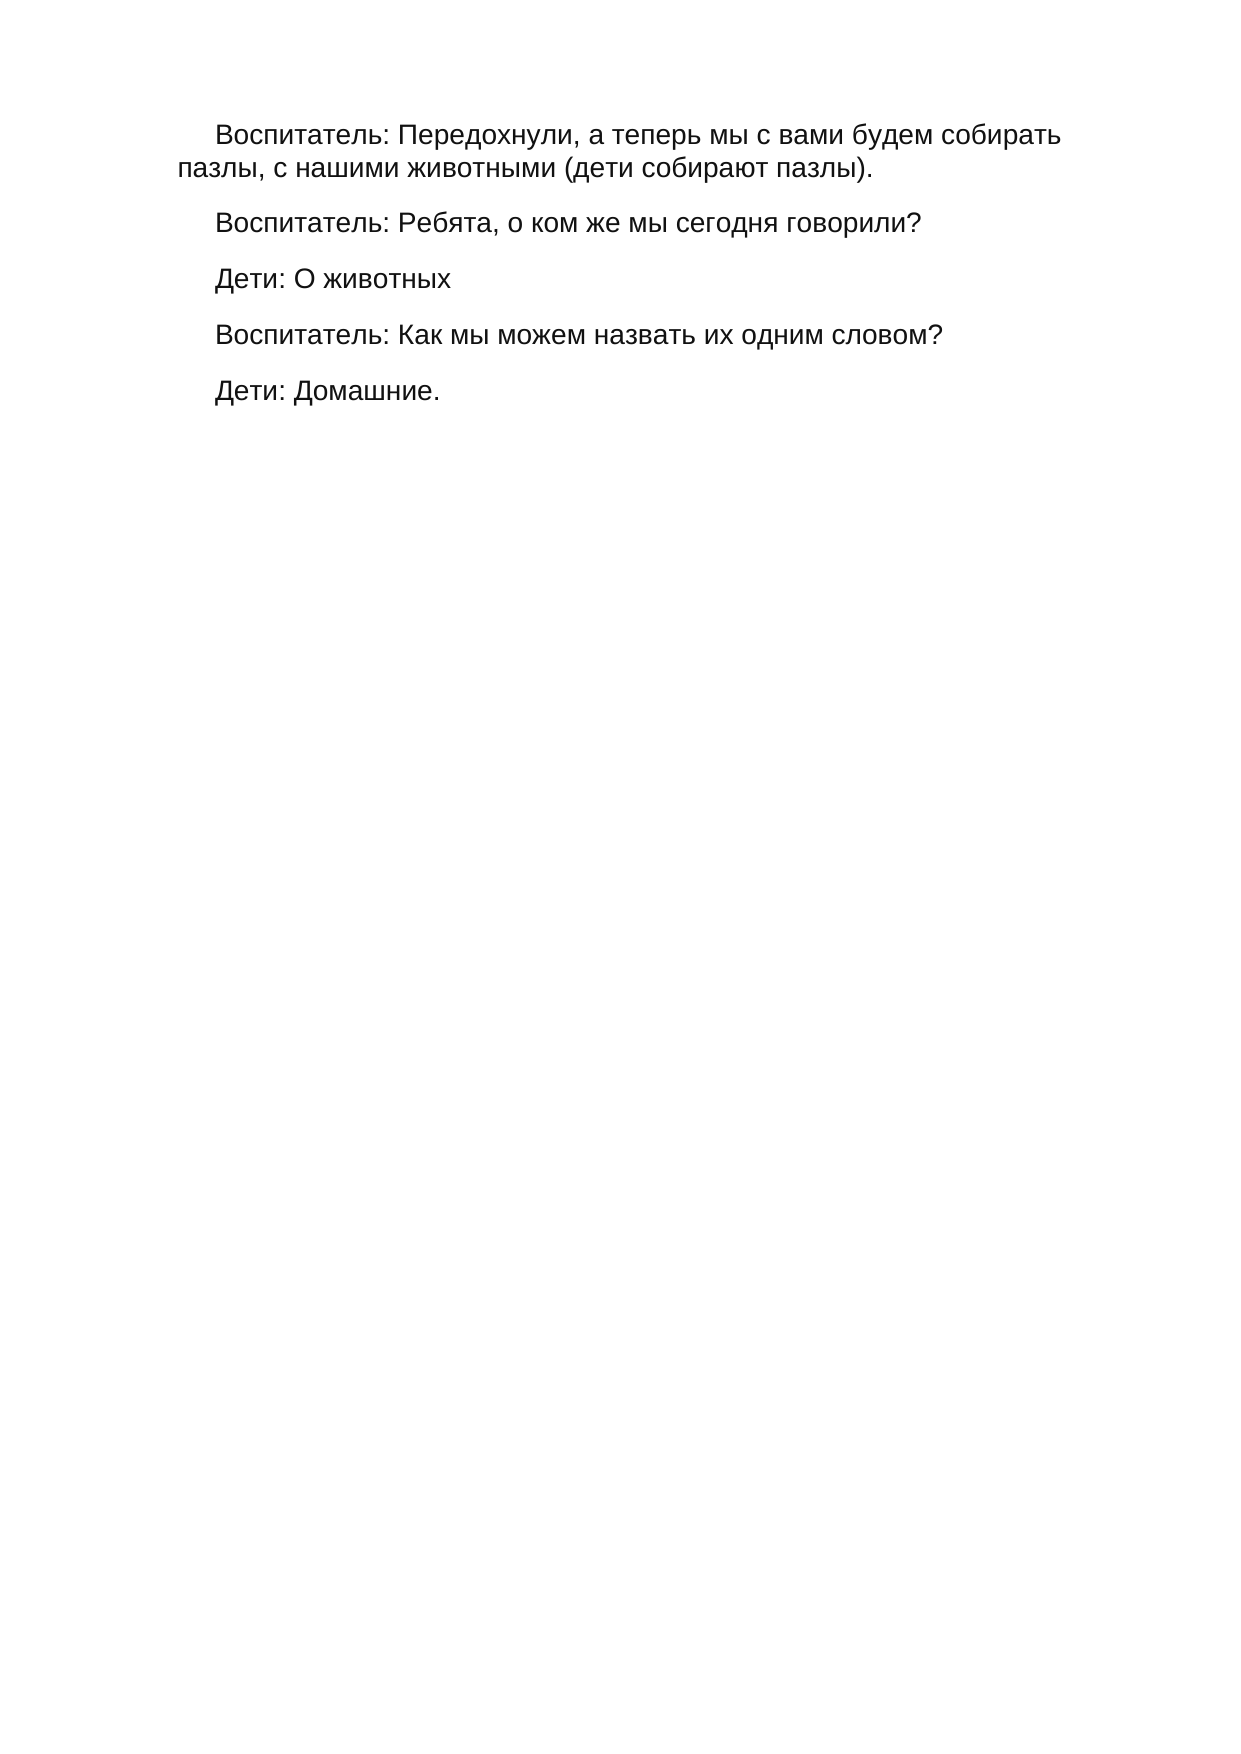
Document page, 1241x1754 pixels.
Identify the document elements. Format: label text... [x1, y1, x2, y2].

text Дети: О животных [177, 262, 1152, 294]
text Воспитатель: Как мы можем назвать их одним словом? [177, 318, 1152, 350]
text Воспитатель: Передохнули, а теперь мы с вами будем собирать пазлы, с нашими животными (дети собирают пазлы). [177, 118, 1152, 183]
text Дети: Домашние. [177, 374, 1152, 406]
text Воспитатель: Ребята, о ком же мы сегодня говорили? [177, 206, 1152, 239]
